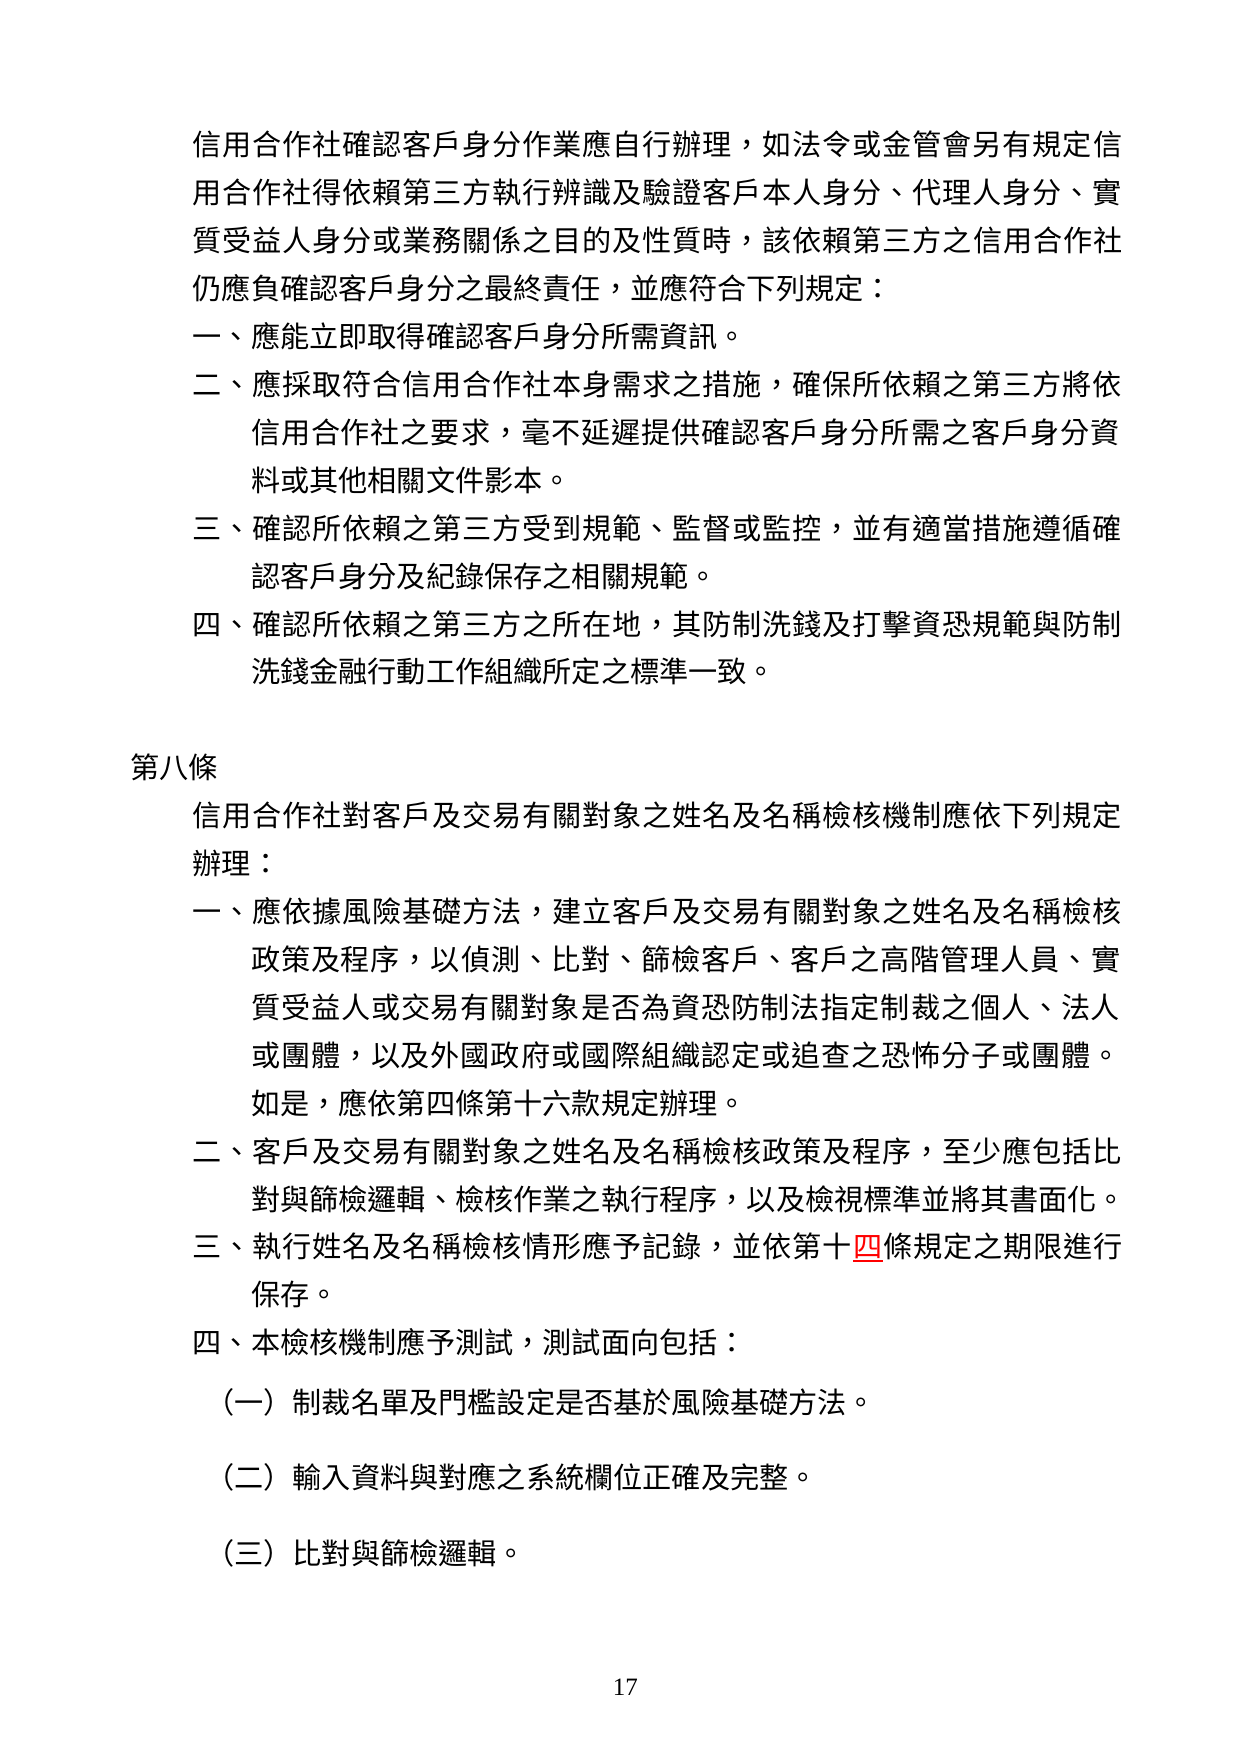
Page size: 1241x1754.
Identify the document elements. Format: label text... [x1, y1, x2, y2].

text 第八條 [130, 740, 1122, 788]
text （一）制裁名單及門檻設定是否基於風險基礎方法。 [205, 1363, 1122, 1438]
text 四、本檢核機制應予測試，測試面向包括： [192, 1315, 1122, 1363]
text 信用合作社確認客戶身分作業應自行辦理，如法令或金管會另有規定信用合作社得依賴第三方執行辨識及驗證客戶本人身分、代理人身分、實質受益人身分或業務關係之目的及性質時，該依賴第三方之信用合作社仍應負確認客戶身分之最終責任，並應符合下列規定： [192, 117, 1122, 309]
text 二、應採取符合信用合作社本身需求之措施，確保所依賴之第三方將依信用合作社之要求，毫不延遲提供確認客戶身分所需之客戶身分資料或其他相關文件影本。 [192, 357, 1122, 501]
text 三、執行姓名及名稱檢核情形應予記錄，並依第十四條規定之期限進行保存。 [192, 1219, 1122, 1315]
text 一、應依據風險基礎方法，建立客戶及交易有關對象之姓名及名稱檢核政策及程序，以偵測、比對、篩檢客戶、客戶之高階管理人員、實質受益人或交易有關對象是否為資恐防制法指定制裁之個人、法人或團體，以及外國政府或國際組織認定或追查之恐怖分子或團體。如是，應依第四條第十六款規定辦理。 [192, 884, 1122, 1124]
text （二）輸入資料與對應之系統欄位正確及完整。 [205, 1438, 1122, 1514]
text 信用合作社對客戶及交易有關對象之姓名及名稱檢核機制應依下列規定辦理： [192, 788, 1122, 884]
text 三、確認所依賴之第三方受到規範、監督或監控，並有適當措施遵循確認客戶身分及紀錄保存之相關規範。 [192, 501, 1122, 597]
text 四、確認所依賴之第三方之所在地，其防制洗錢及打擊資恐規範與防制洗錢金融行動工作組織所定之標準一致。 [192, 597, 1122, 692]
text 二、客戶及交易有關對象之姓名及名稱檢核政策及程序，至少應包括比對與篩檢邏輯、檢核作業之執行程序，以及檢視標準並將其書面化。 [192, 1124, 1122, 1219]
text （三）比對與篩檢邏輯。 [205, 1514, 1122, 1589]
text 一、應能立即取得確認客戶身分所需資訊。 [192, 309, 1122, 357]
